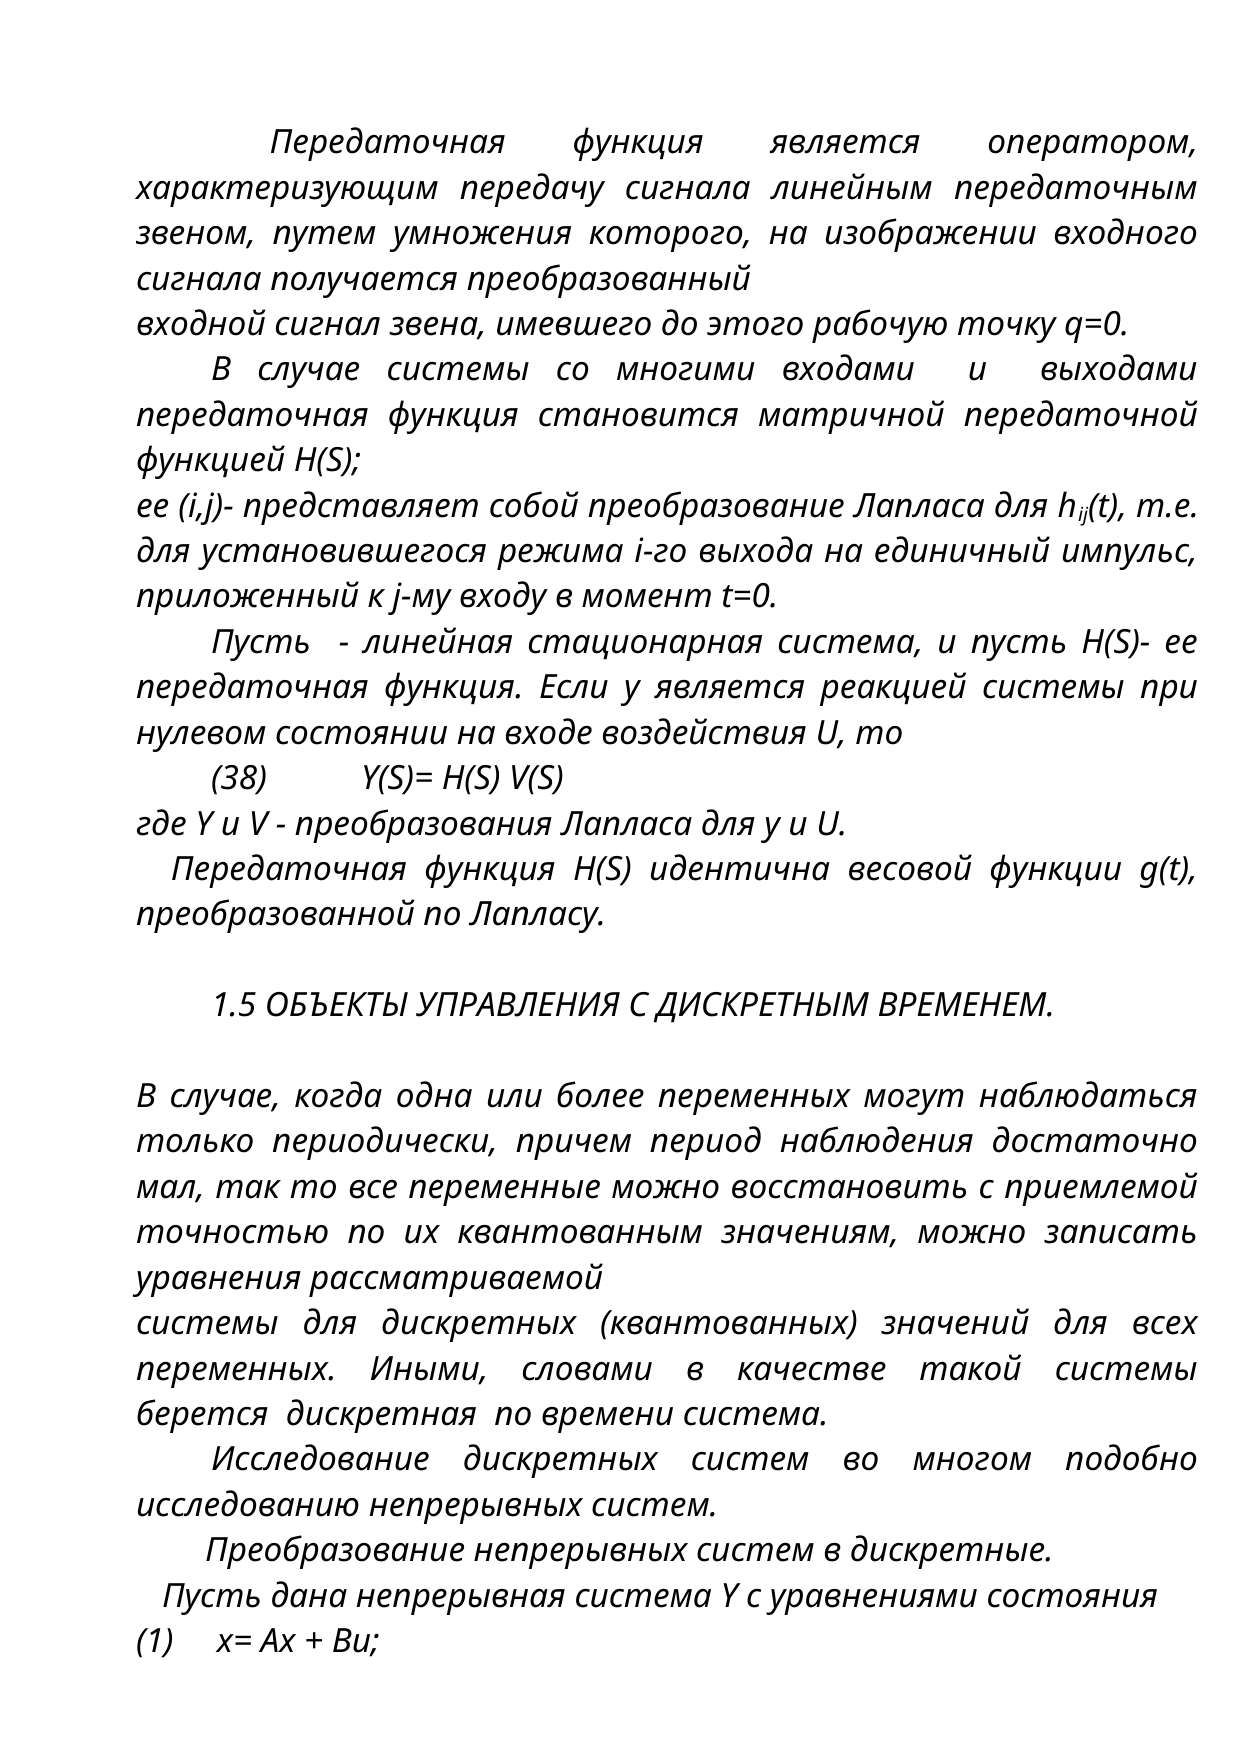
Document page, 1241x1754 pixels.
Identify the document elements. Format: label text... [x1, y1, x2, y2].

text Передаточная функция H(S) идентична весовой функции g(t), преобразованной по Лапласу. [136, 845, 1199, 936]
text Преобразование непрерывных систем в дискретные. [136, 1526, 1199, 1571]
text Передаточная функция является оператором, характеризующим передачу сигнала линейным передаточным звеном, путем умножения которого, на изображении входного сигнала получается преобразованный [136, 118, 1199, 300]
text (1) x= Ax + Bu; [136, 1617, 1199, 1662]
text Исследование дискретных систем во многом подобно исследованию непрерывных систем. [136, 1435, 1199, 1526]
text входной сигнал звена, имевшего до этого рабочую точку q=0. [136, 300, 1199, 345]
text 1.5 ОБЪЕКТЫ УПРАВЛЕНИЯ С ДИСКРЕТНЫМ ВРЕМЕНЕМ. [136, 981, 1199, 1026]
text Пусть - линейная стационарная система, и пусть H(S)- ее передаточная функция. Если y является реакцией системы при нулевом состоянии на входе воздействия U, то [136, 618, 1199, 754]
text В случае, когда одна или более переменных могут наблюдаться только периодически, причем период наблюдения достаточно мал, так то все переменные можно восстановить с приемлемой точностью по их квантованным значениям, можно записать уравнения рассматриваемой [136, 1026, 1199, 1299]
text где Y и V - преобразования Лапласа для y и U. [136, 799, 1199, 845]
text ее (i,j)- представляет собой преобразование Лапласа для hij(t), т.е. для установившегося режима i-го выхода на единичный импульс, приложенный к j-му входу в момент t=0. [136, 481, 1199, 618]
text системы для дискретных (квантованных) значений для всех переменных. Иными, словами в качестве такой системы берется дискретная по времени система. [136, 1299, 1199, 1435]
text Пусть дана непрерывная система Y с уравнениями состояния [136, 1571, 1199, 1617]
text В случае системы со многими входами и выходами передаточная функция становится матричной передаточной функцией H(S); [136, 345, 1199, 481]
text (38) Y(S)= H(S) V(S) [136, 754, 1199, 799]
